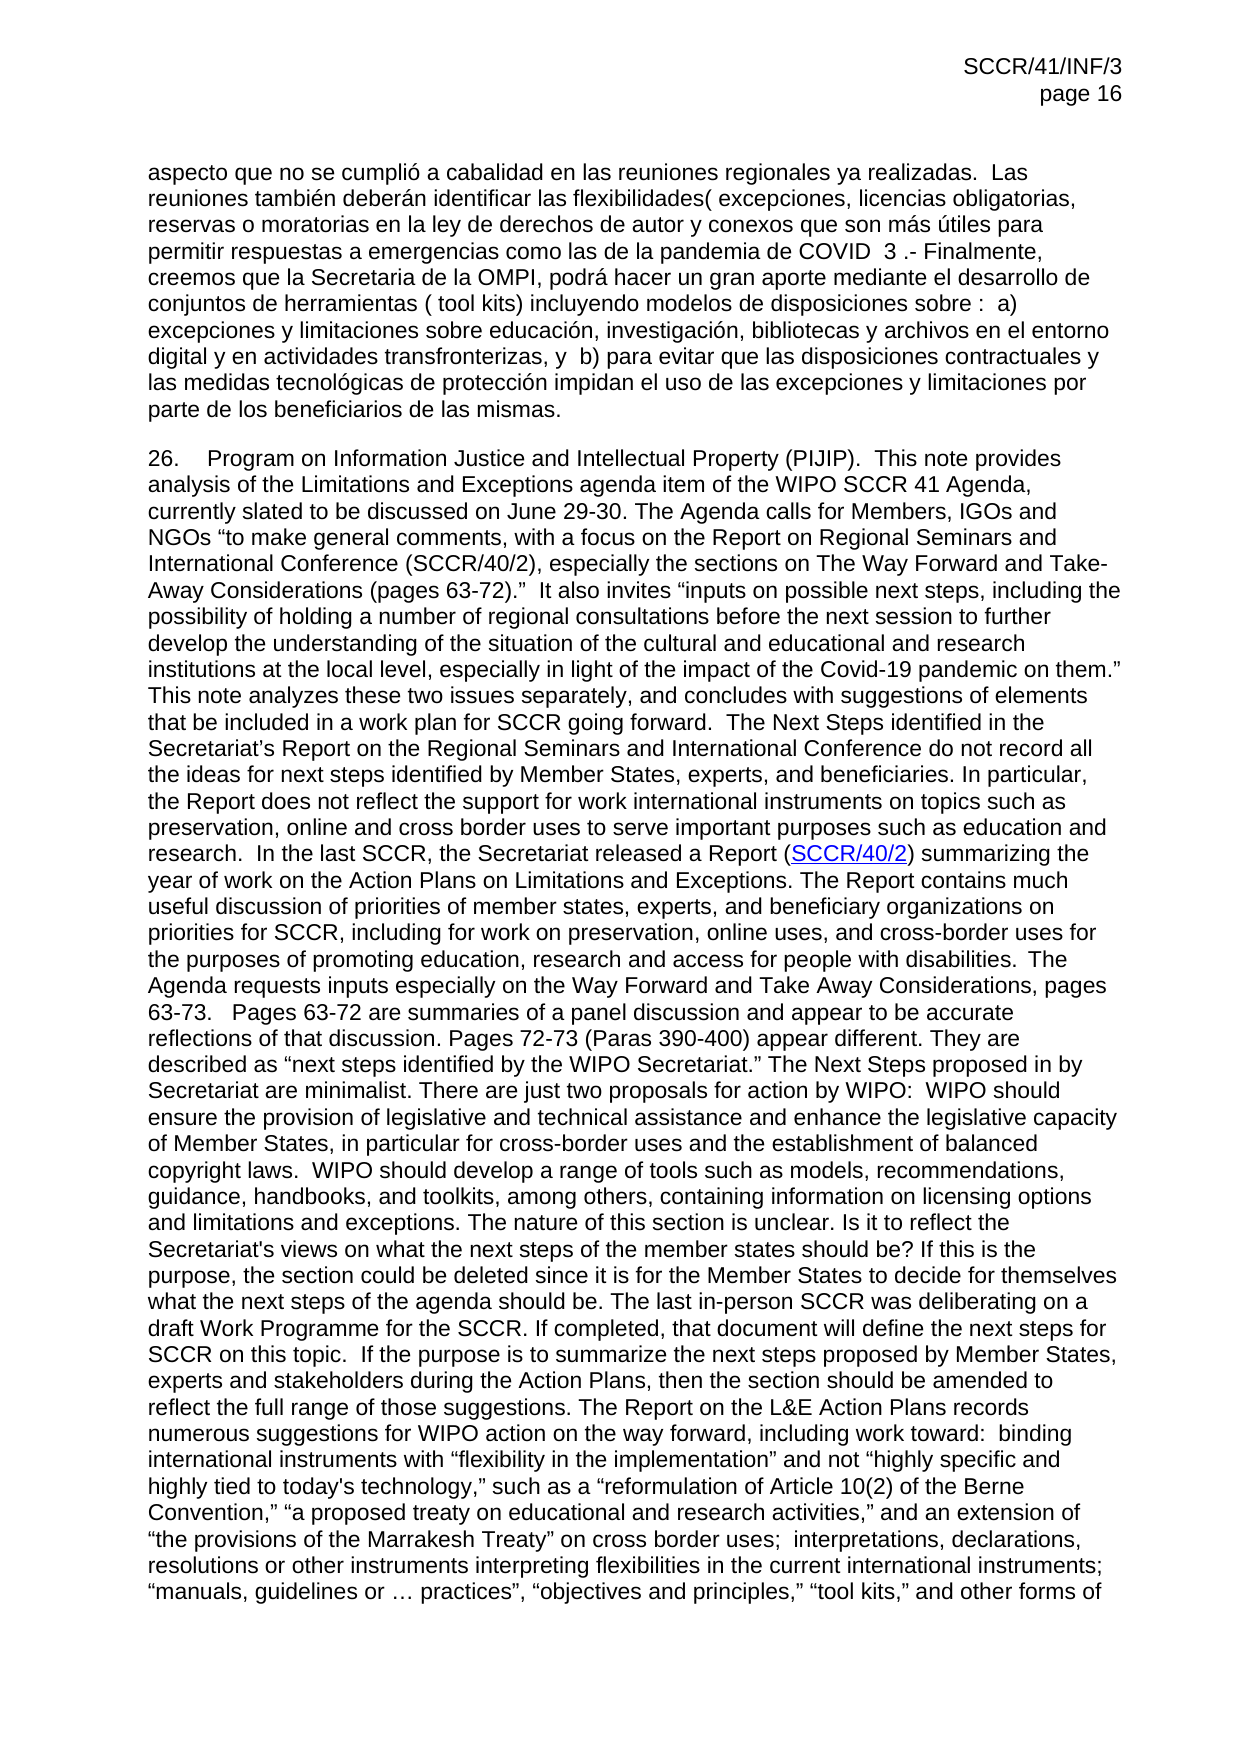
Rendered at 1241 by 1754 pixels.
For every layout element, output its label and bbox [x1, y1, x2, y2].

list [148, 158, 1122, 422]
list [148, 445, 1122, 1604]
